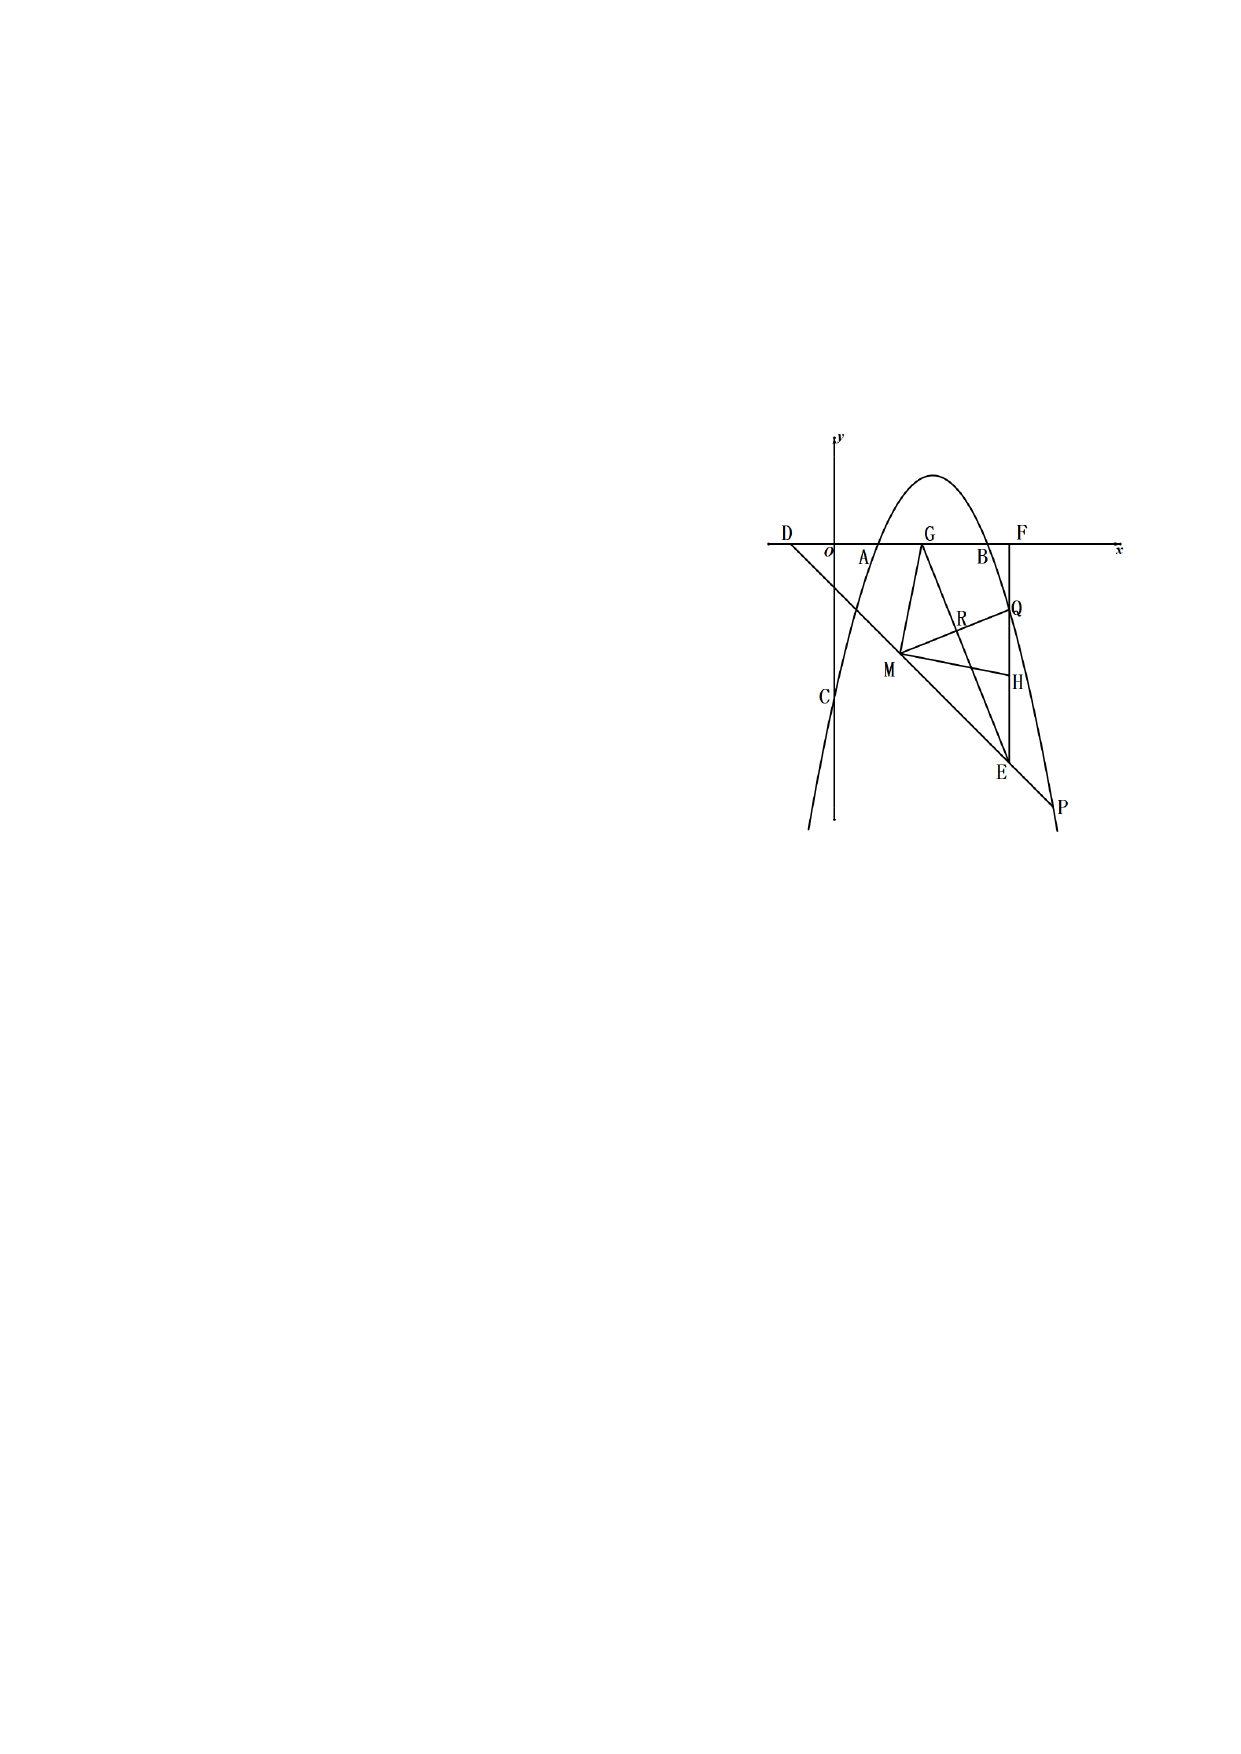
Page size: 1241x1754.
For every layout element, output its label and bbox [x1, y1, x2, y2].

picture [762, 428, 1130, 847]
